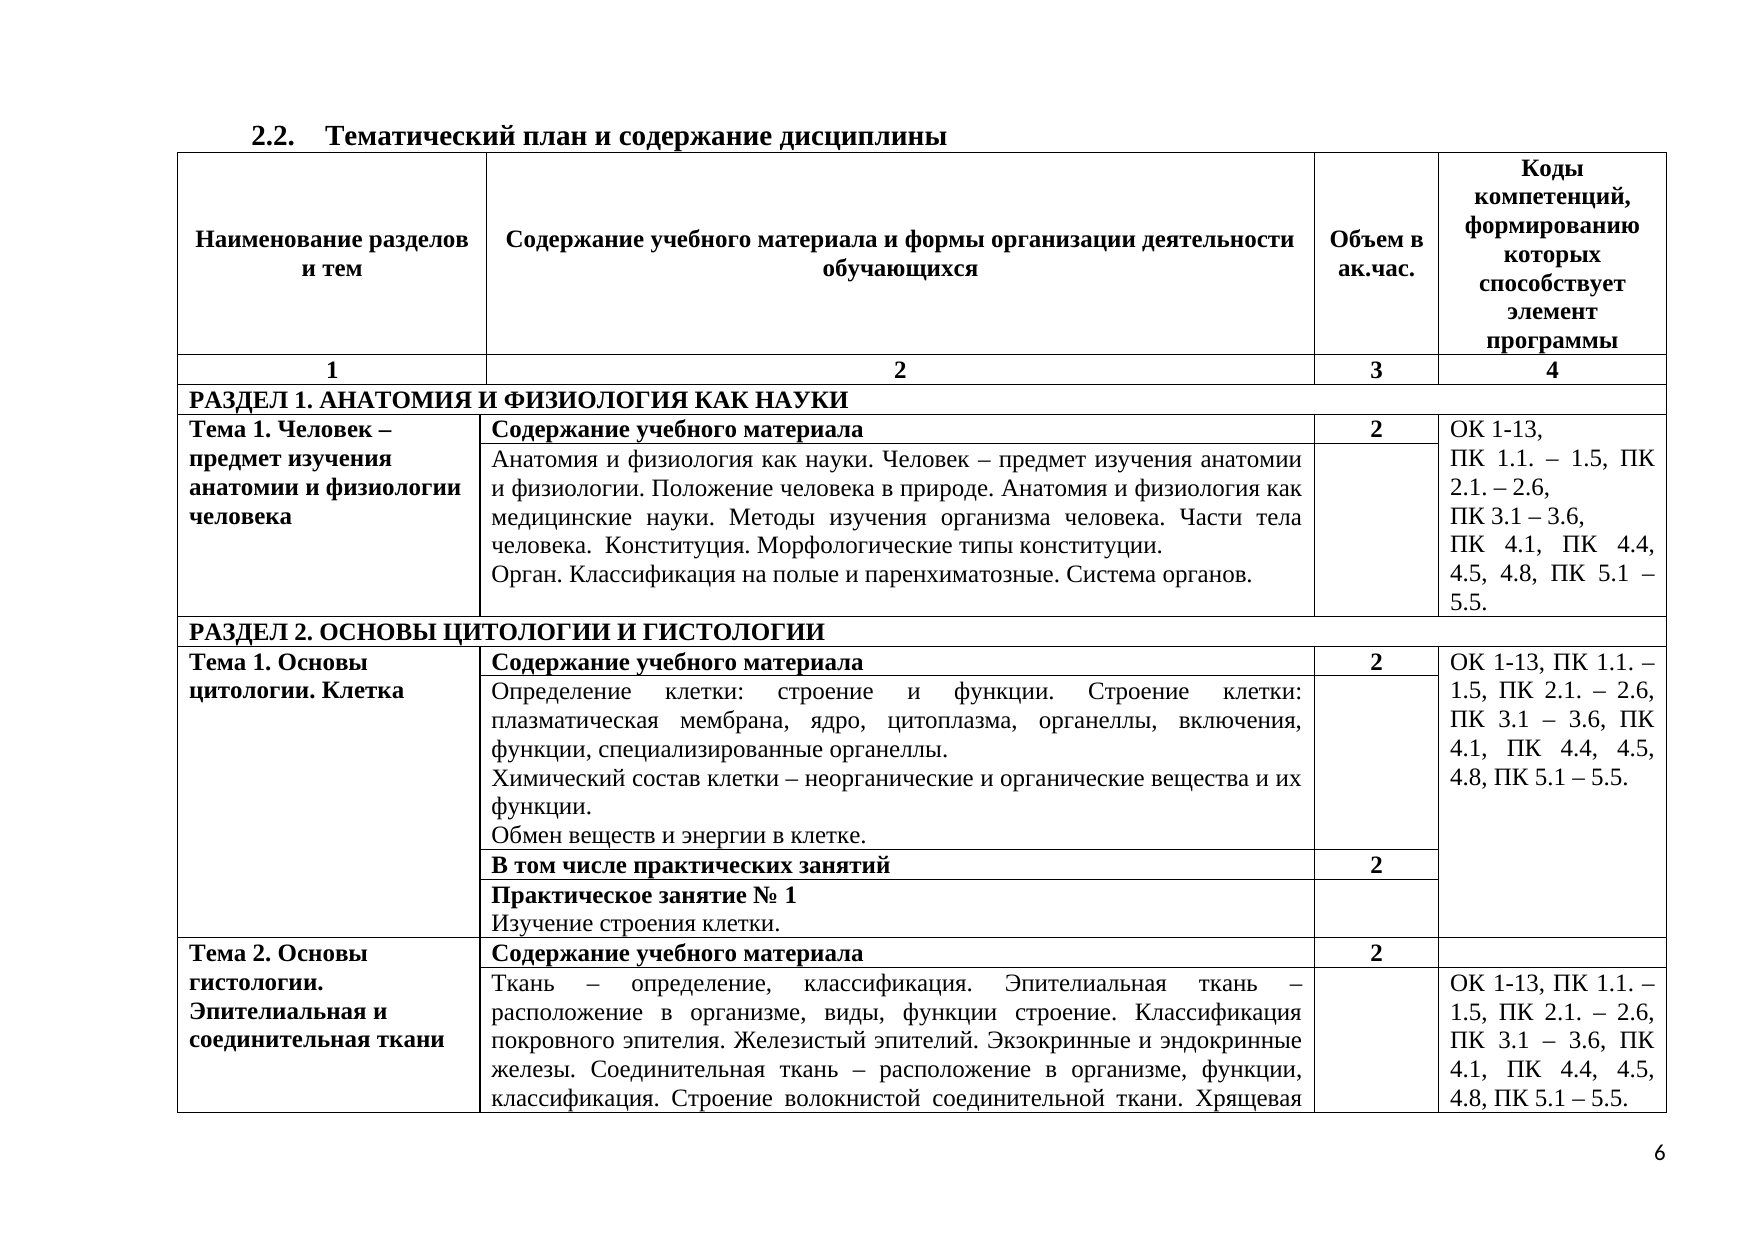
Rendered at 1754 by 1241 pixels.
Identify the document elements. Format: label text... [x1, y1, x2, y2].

subtitle 2.2. Тематический план и содержание дисциплины [177, 118, 1665, 152]
table_cell ОК 1-13, ПК 1.1. – 1.5, ПК 2.1. – 2.6, ПК 3.1 – 3.6, ПК 4.1, ПК 4.4, 4.5, 4.8, ПК 5.1 – 5.5. [1439, 415, 1666, 616]
table_cell [1315, 444, 1438, 616]
table_cell [1315, 676, 1438, 849]
table_cell Содержание учебного материала [481, 415, 1314, 443]
table_cell Содержание учебного материала [481, 938, 1314, 967]
table_cell Тема 1. Основы цитологии. Клетка [178, 647, 479, 937]
table_cell 2 [1315, 938, 1438, 967]
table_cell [481, 968, 1314, 1112]
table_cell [1439, 968, 1666, 1112]
table_cell 3 [1315, 355, 1438, 384]
table_cell Практическое занятие № 1 Изучение строения клетки. [481, 880, 1314, 937]
table_header Содержание учебного материала и формы организации деятельности обучающихся [487, 153, 1314, 354]
table_cell 2 [1315, 850, 1438, 879]
table_cell Тема 1. Человек – предмет изучения анатомии и физиологии человека [178, 415, 479, 616]
table_cell Содержание учебного материала [481, 647, 1314, 675]
table_cell [1439, 938, 1666, 967]
table_cell 2 [1315, 647, 1438, 675]
table_cell Определение клетки: строение и функции. Строение клетки: плазматическая мембрана, ядро, цитоплазма, органеллы, включения, функции, специализированные органеллы. Химический состав клетки – неорганические и органические вещества и их функции. Обмен веществ и энергии в клетке. [481, 676, 1314, 849]
table_cell 2 [1315, 415, 1438, 443]
table_cell 1 [178, 355, 486, 384]
table_cell Тема 2. Основы гистологии. Эпителиальная и соединительная ткани [178, 938, 479, 1112]
table_cell ОК 1-13, ПК 1.1. – 1.5, ПК 2.1. – 2.6, ПК 3.1 – 3.6, ПК 4.1, ПК 4.4, 4.5, 4.8, ПК 5.1 – 5.5. [1439, 647, 1666, 937]
table_header Коды компетенций, формированию которых способствует элемент программы [1439, 153, 1666, 354]
table_cell Анатомия и физиология как науки. Человек – предмет изучения анатомии и физиологии. Положение человека в природе. Анатомия и физиология как медицинские науки. Методы изучения организма человека. Части тела человека. Конституция. Морфологические типы конституции. Орган. Классификация на полые и паренхиматозные. Система органов. [481, 444, 1314, 616]
table_header Наименование разделов и тем [178, 153, 486, 354]
table_cell В том числе практических занятий [481, 850, 1314, 879]
table_cell [1315, 968, 1438, 1112]
table_cell 2 [487, 355, 1314, 384]
table_cell 4 [1439, 355, 1666, 384]
table_cell [1315, 880, 1438, 937]
table_cell РАЗДЕЛ 1. АНАТОМИЯ И ФИЗИОЛОГИЯ КАК НАУКИ [178, 385, 1666, 413]
table_header Объем в ак.час. [1315, 153, 1438, 354]
table_cell РАЗДЕЛ 2. ОСНОВЫ ЦИТОЛОГИИ И ГИСТОЛОГИИ [178, 617, 1666, 646]
